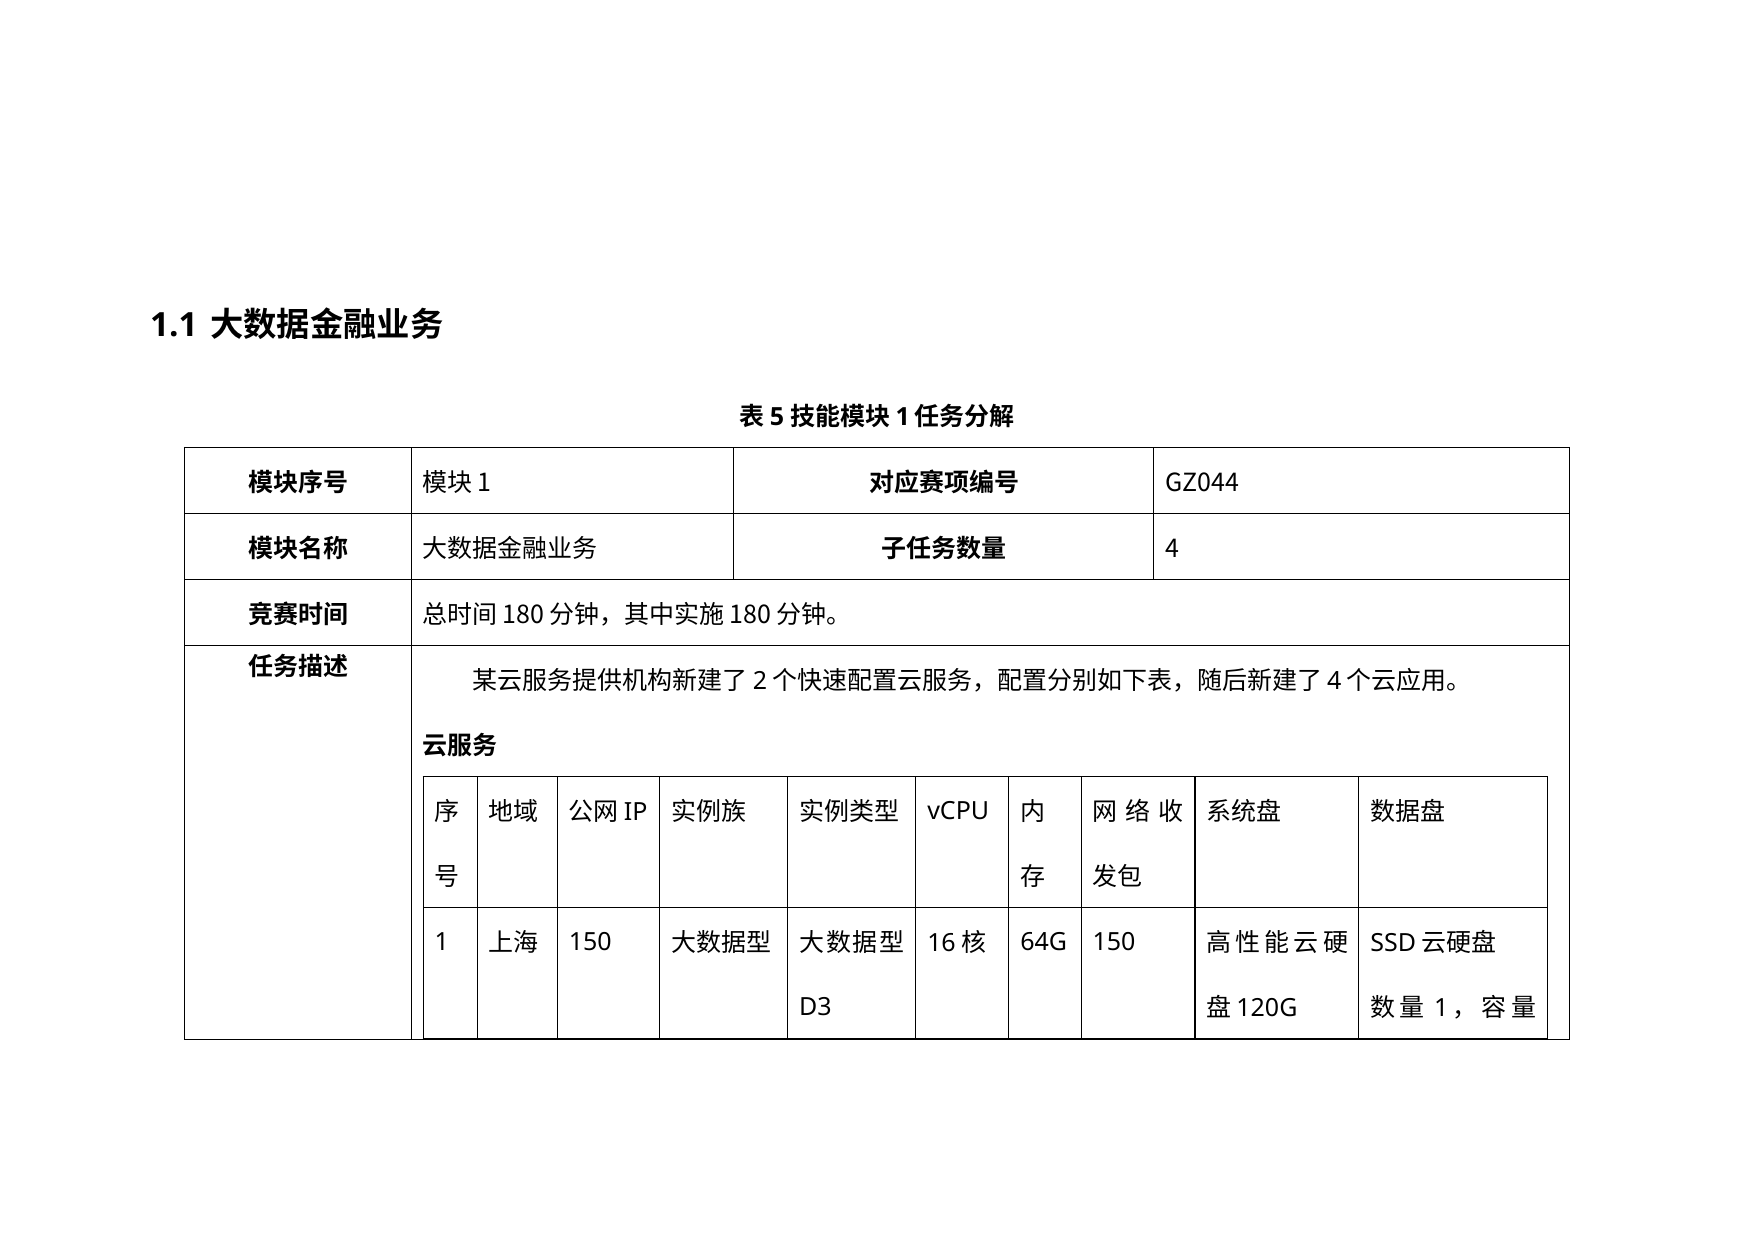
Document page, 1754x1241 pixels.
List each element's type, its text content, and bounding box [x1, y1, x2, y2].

table_cell 大数据金融业务 [412, 514, 733, 579]
subtitle 大数据金融业务 [150, 290, 1604, 355]
table_cell 模块名称 [185, 514, 411, 579]
table_cell 子任务数量 [734, 514, 1153, 579]
table_cell 任务描述 [185, 646, 411, 1039]
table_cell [412, 646, 1569, 1039]
table_cell 总时间180分钟，其中实施180分钟。 [412, 580, 1569, 645]
text 表5 技能模块1任务分解 [150, 382, 1604, 447]
table_header GZ044 [1154, 448, 1569, 513]
table_header 对应赛项编号 [734, 448, 1153, 513]
table_cell 竞赛时间 [185, 580, 411, 645]
table_cell 4 [1154, 514, 1569, 579]
table_header 模块序号 [185, 448, 411, 513]
table_header 模块1 [412, 448, 733, 513]
